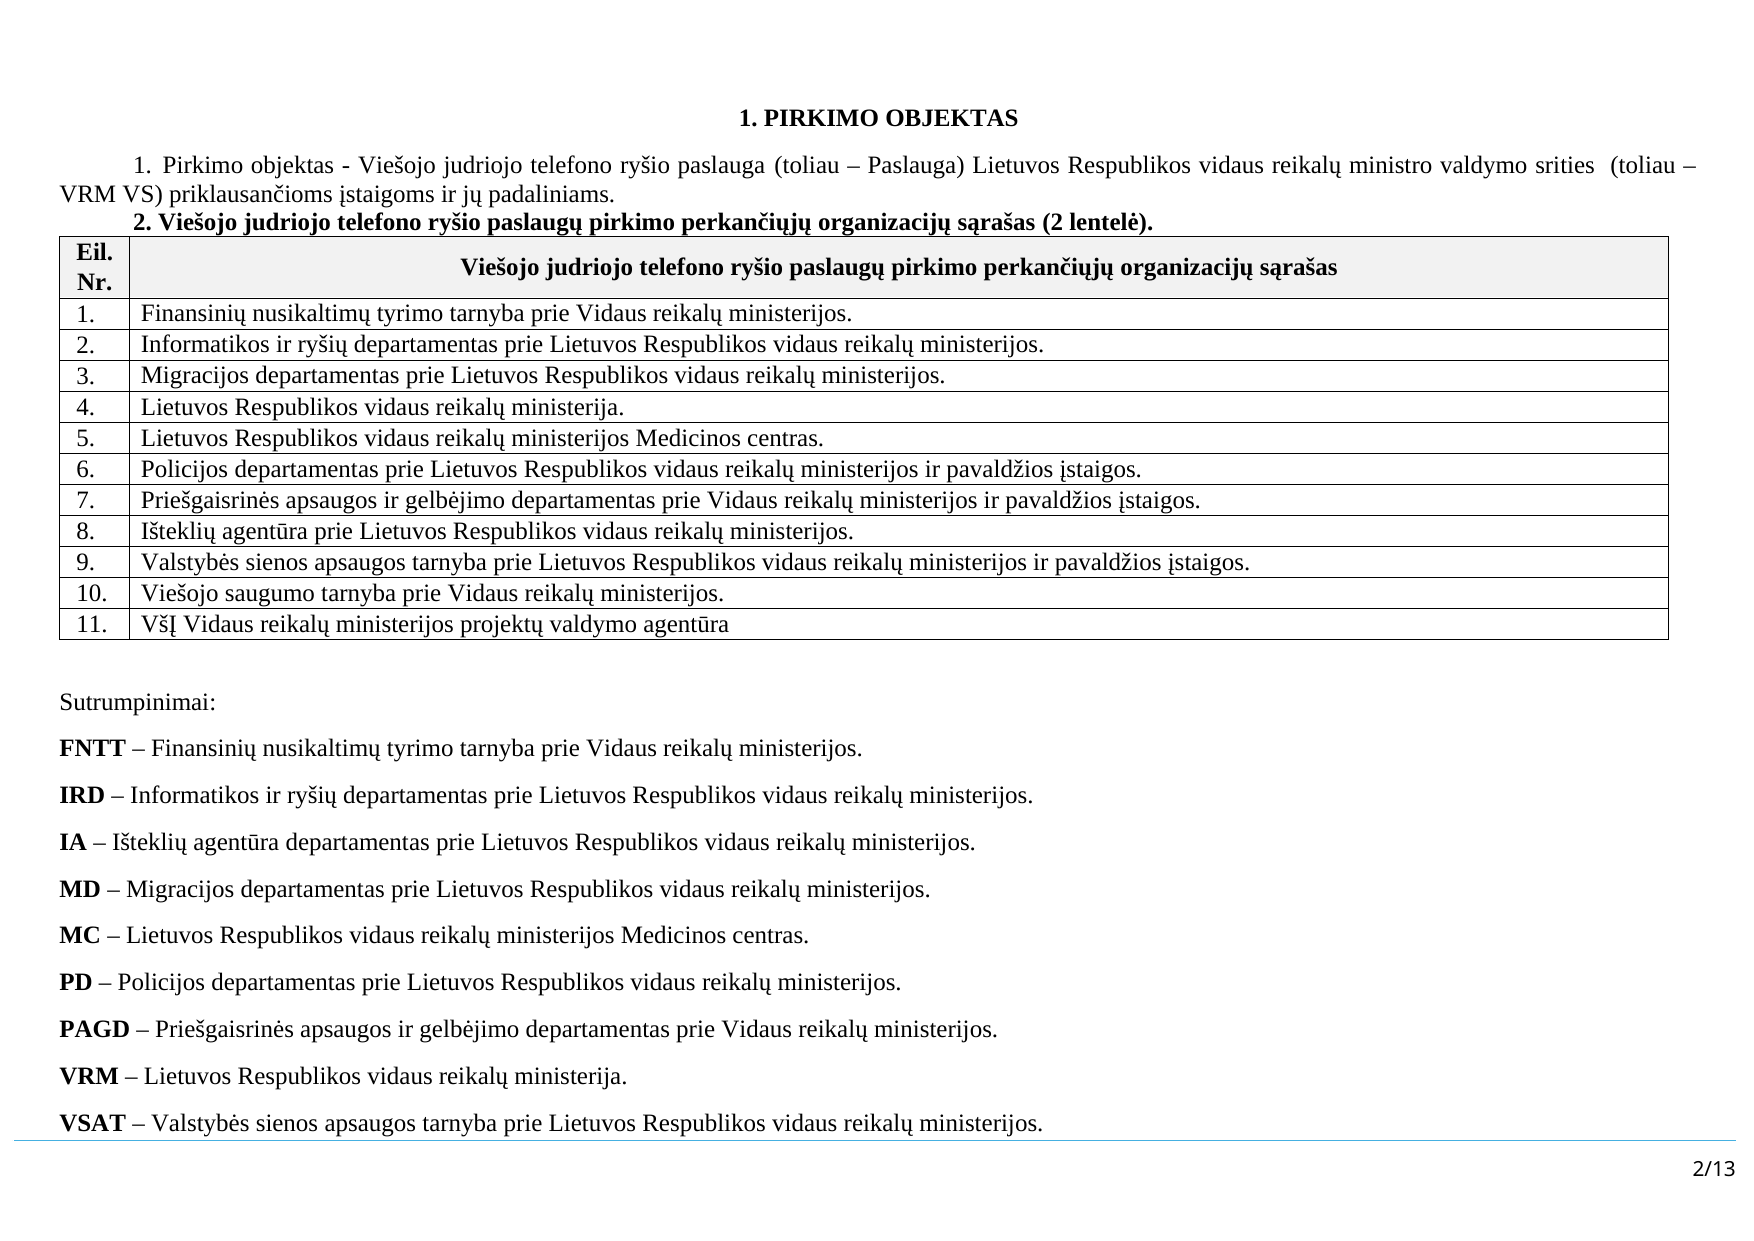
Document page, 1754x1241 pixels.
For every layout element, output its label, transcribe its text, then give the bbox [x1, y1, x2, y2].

table_cell [60, 330, 129, 359]
table_cell [60, 423, 129, 453]
text PD – Policijos departamentas prie Lietuvos Respublikos vidaus reikalų ministerijos. [59, 967, 1698, 996]
table_cell [60, 299, 129, 328]
table_cell [60, 578, 129, 608]
table_cell [60, 516, 129, 546]
table_cell [60, 454, 129, 484]
list Pirkimo objektas - Viešojo judriojo telefono ryšio paslauga (toliau – Paslauga) Lietuvos Respublikos vidaus reikalų ministro valdymo srities (toliau – VRM VS) priklausančioms įstaigoms ir jų padaliniams. [59, 150, 1698, 207]
table_cell [60, 392, 129, 422]
text VRM – Lietuvos Respublikos vidaus reikalų ministerija. [59, 1061, 1698, 1090]
table_cell Valstybės sienos apsaugos tarnyba prie Lietuvos Respublikos vidaus reikalų ministerijos ir pavaldžios įstaigos. [130, 547, 1668, 577]
table_cell [60, 547, 129, 577]
table_cell Finansinių nusikaltimų tyrimo tarnyba prie Vidaus reikalų ministerijos. [130, 299, 1668, 328]
text MC – Lietuvos Respublikos vidaus reikalų ministerijos Medicinos centras. [59, 921, 1698, 949]
table_cell VšĮ Vidaus reikalų ministerijos projektų valdymo agentūra [130, 609, 1668, 639]
text FNTT – Finansinių nusikaltimų tyrimo tarnyba prie Vidaus reikalų ministerijos. [59, 733, 1698, 762]
table_cell [60, 609, 129, 639]
table_cell [60, 361, 129, 391]
table_cell Migracijos departamentas prie Lietuvos Respublikos vidaus reikalų ministerijos. [130, 361, 1668, 391]
text MD – Migracijos departamentas prie Lietuvos Respublikos vidaus reikalų ministerijos. [59, 874, 1698, 903]
table_header Viešojo judriojo telefono ryšio paslaugų pirkimo perkančiųjų organizacijų sąrašas [130, 237, 1668, 297]
table_cell Lietuvos Respublikos vidaus reikalų ministerija. [130, 392, 1668, 422]
text VSAT – Valstybės sienos apsaugos tarnyba prie Lietuvos Respublikos vidaus reikalų ministerijos. [59, 1108, 1698, 1136]
table_cell Viešojo saugumo tarnyba prie Vidaus reikalų ministerijos. [130, 578, 1668, 608]
text 1. PIRKIMO OBJEKTAS [59, 103, 1698, 132]
table_cell Policijos departamentas prie Lietuvos Respublikos vidaus reikalų ministerijos ir pavaldžios įstaigos. [130, 454, 1668, 484]
table_cell [60, 485, 129, 515]
table_cell Išteklių agentūra prie Lietuvos Respublikos vidaus reikalų ministerijos. [130, 516, 1668, 546]
text Sutrumpinimai: [59, 687, 1698, 716]
list 2. Viešojo judriojo telefono ryšio paslaugų pirkimo perkančiųjų organizacijų sąrašas (2 lentelė). [133, 207, 1698, 236]
text IA – Išteklių agentūra departamentas prie Lietuvos Respublikos vidaus reikalų ministerijos. [59, 827, 1698, 856]
text IRD – Informatikos ir ryšių departamentas prie Lietuvos Respublikos vidaus reikalų ministerijos. [59, 780, 1698, 809]
table_header Eil. Nr. [60, 237, 129, 297]
table_cell Informatikos ir ryšių departamentas prie Lietuvos Respublikos vidaus reikalų ministerijos. [130, 330, 1668, 359]
table_cell Priešgaisrinės apsaugos ir gelbėjimo departamentas prie Vidaus reikalų ministerijos ir pavaldžios įstaigos. [130, 485, 1668, 515]
text PAGD – Priešgaisrinės apsaugos ir gelbėjimo departamentas prie Vidaus reikalų ministerijos. [59, 1014, 1698, 1043]
table_cell Lietuvos Respublikos vidaus reikalų ministerijos Medicinos centras. [130, 423, 1668, 453]
